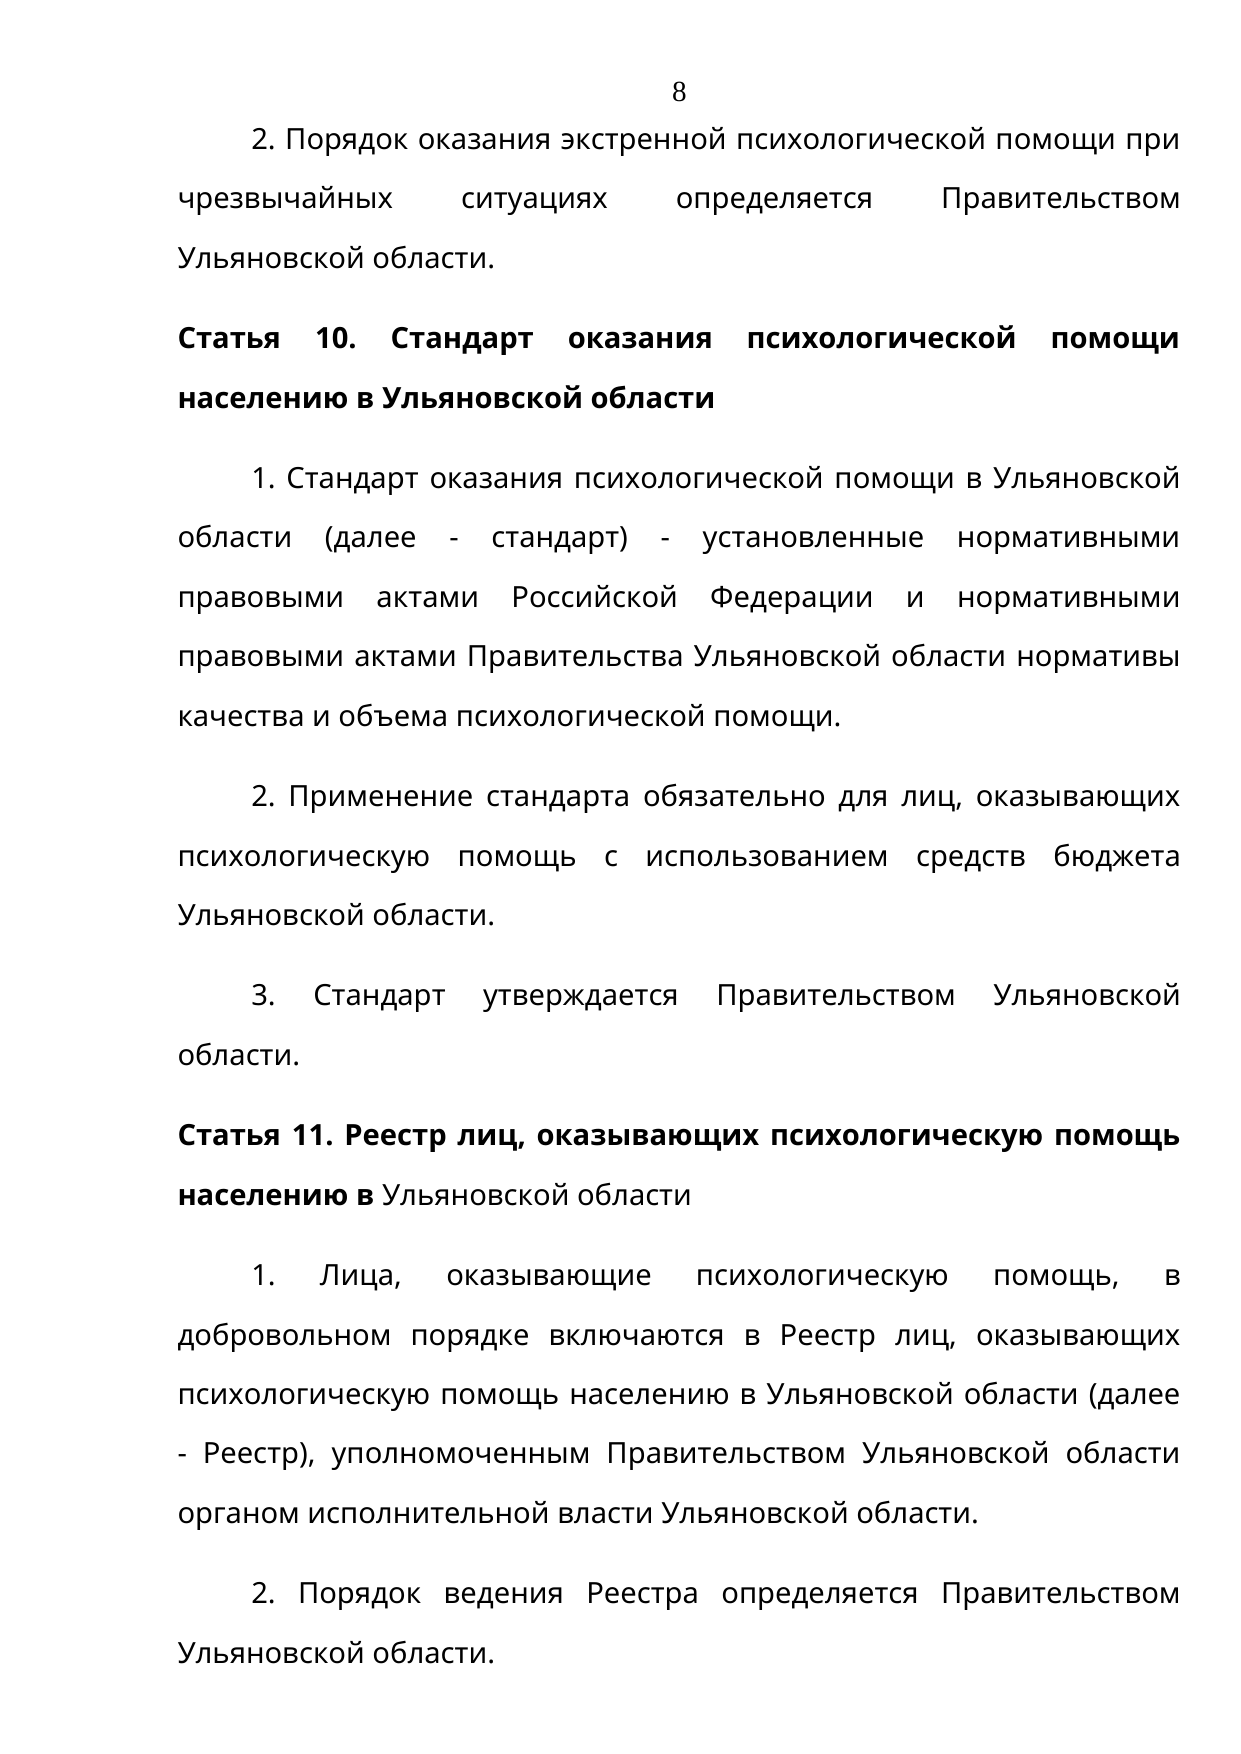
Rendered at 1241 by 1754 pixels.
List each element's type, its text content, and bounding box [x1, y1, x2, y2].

text Статья 10. Стандарт оказания психологической помощи населению в Ульяновской области [177, 317, 1181, 417]
text 2. Порядок оказания экстренной психологической помощи при чрезвычайных ситуациях определяется Правительством Ульяновской области. [177, 118, 1181, 277]
text Статья 11. Реестр лиц, оказывающих психологическую помощь населению в Ульяновской области [177, 1114, 1181, 1214]
text 1. Лица, оказывающие психологическую помощь, в добровольном порядке включаются в Реестр лиц, оказывающих психологическую помощь населению в Ульяновской области (далее - Реестр), уполномоченным Правительством Ульяновской области органом исполнительной власти Ульяновской области. [177, 1254, 1181, 1532]
text 2. Порядок ведения Реестра определяется Правительством Ульяновской области. [177, 1572, 1181, 1672]
text 3. Стандарт утверждается Правительством Ульяновской области. [177, 975, 1181, 1074]
text 2. Применение стандарта обязательно для лиц, оказывающих психологическую помощь с использованием средств бюджета Ульяновской области. [177, 775, 1181, 934]
text 1. Стандарт оказания психологической помощи в Ульяновской области (далее - стандарт) - установленные нормативными правовыми актами Российской Федерации и нормативными правовыми актами Правительства Ульяновской области нормативы качества и объема психологической помощи. [177, 457, 1181, 735]
